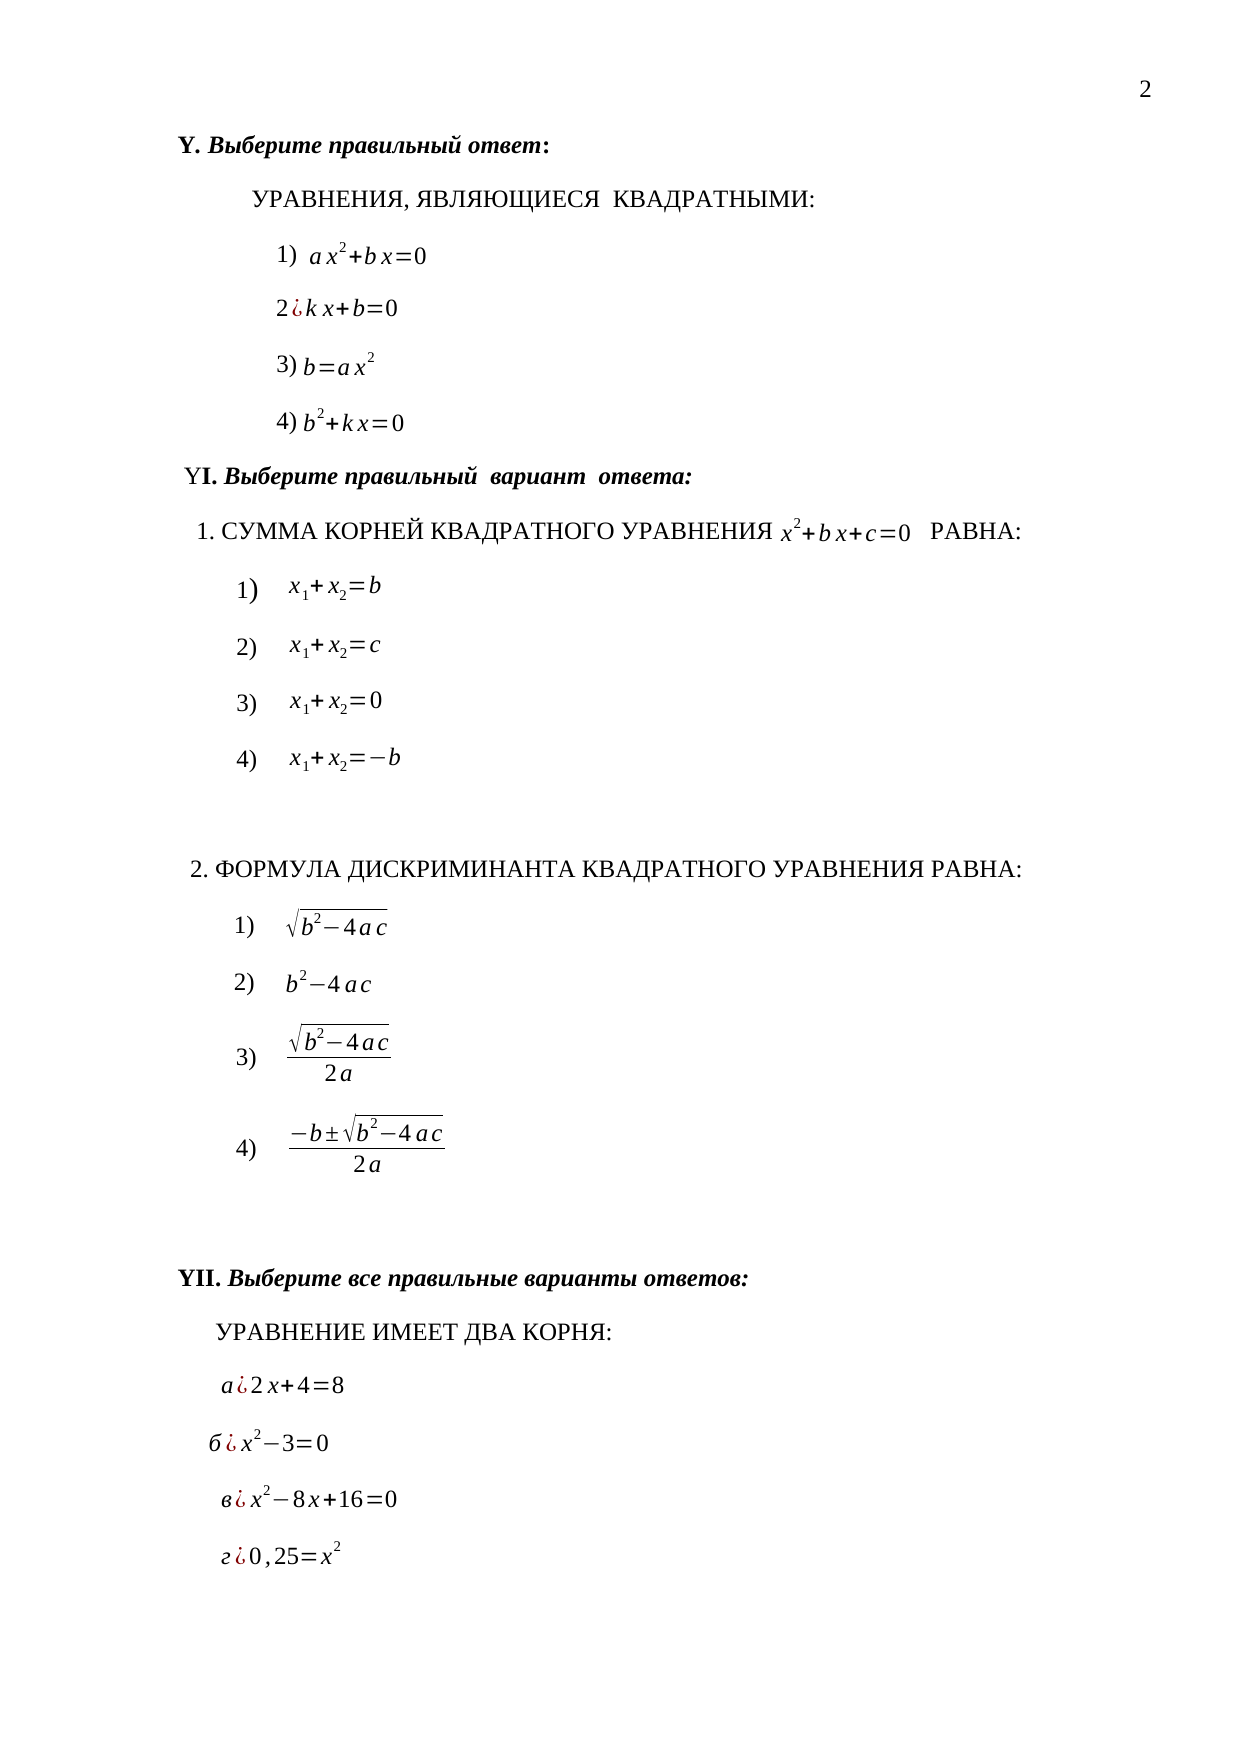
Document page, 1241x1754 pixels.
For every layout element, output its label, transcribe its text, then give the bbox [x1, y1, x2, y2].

text 3) [177, 348, 1152, 379]
text Y. Выберите правильный ответ: [177, 131, 1152, 159]
text 1) [236, 571, 1152, 604]
text 4) [177, 1113, 1152, 1178]
text 4) [236, 743, 1152, 775]
text 4) [177, 405, 1152, 436]
text 3) [177, 1022, 1152, 1087]
text 1) [177, 238, 1152, 269]
text YI. Выберите правильный вариант ответа: [177, 461, 1152, 490]
text 2) [236, 630, 1152, 662]
text УРАВНЕНИЕ ИМЕЕТ ДВА КОРНЯ: [177, 1317, 1152, 1346]
text YII. Выберите все правильные варианты ответов: [177, 1263, 1152, 1292]
text 3) [236, 687, 1152, 718]
text 2) [177, 966, 1152, 997]
text 2. ФОРМУЛА ДИСКРИМИНАНТА КВАДРАТНОГО УРАВНЕНИЯ РАВНА: [177, 854, 1152, 882]
text 1. СУММА КОРНЕЙ КВАДРАТНОГО УРАВНЕНИЯ РАВНА: [177, 515, 1152, 546]
text 1) [177, 907, 1152, 941]
text УРАВНЕНИЯ, ЯВЛЯЮЩИЕСЯ КВАДРАТНЫМИ: [177, 184, 1152, 213]
